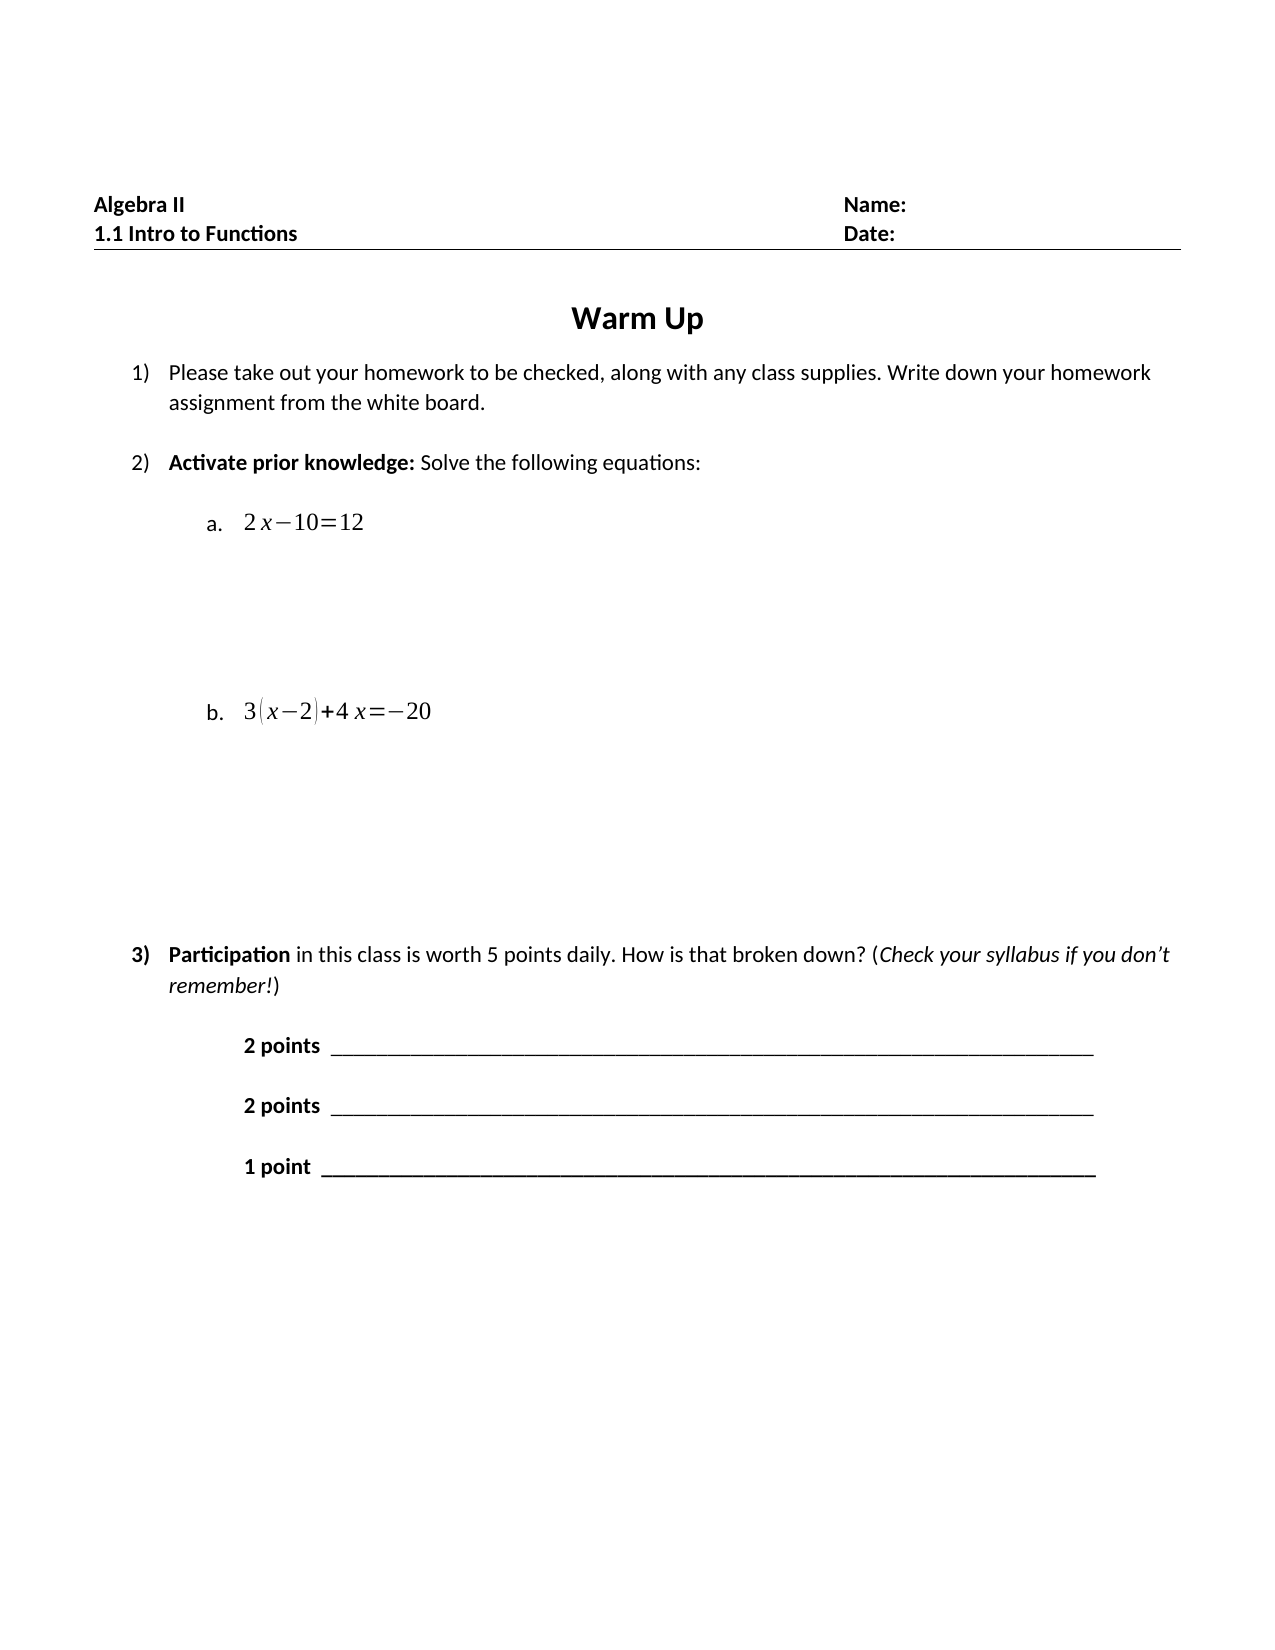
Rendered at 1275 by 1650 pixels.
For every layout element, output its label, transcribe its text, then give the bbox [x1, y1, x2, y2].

list 2 points ___________________________________________________________________ [244, 1031, 1181, 1059]
list Participation in this class is worth 5 points daily. How is that broken down? (Check your syllabus if you don’t remember!) [131, 941, 1181, 999]
list 1 point ____________________________________________________________________ [244, 1152, 1181, 1180]
text 1.1 Intro to Functions Date: [94, 219, 1181, 249]
list 2 points ___________________________________________________________________ [244, 1092, 1181, 1120]
list Activate prior knowledge: Solve the following equations: [131, 448, 1181, 476]
list Please take out your homework to be checked, along with any class supplies. Write down your homework assignment from the white board. [131, 358, 1181, 416]
text Algebra II Name: [94, 191, 1181, 219]
text Warm Up [94, 297, 1181, 338]
